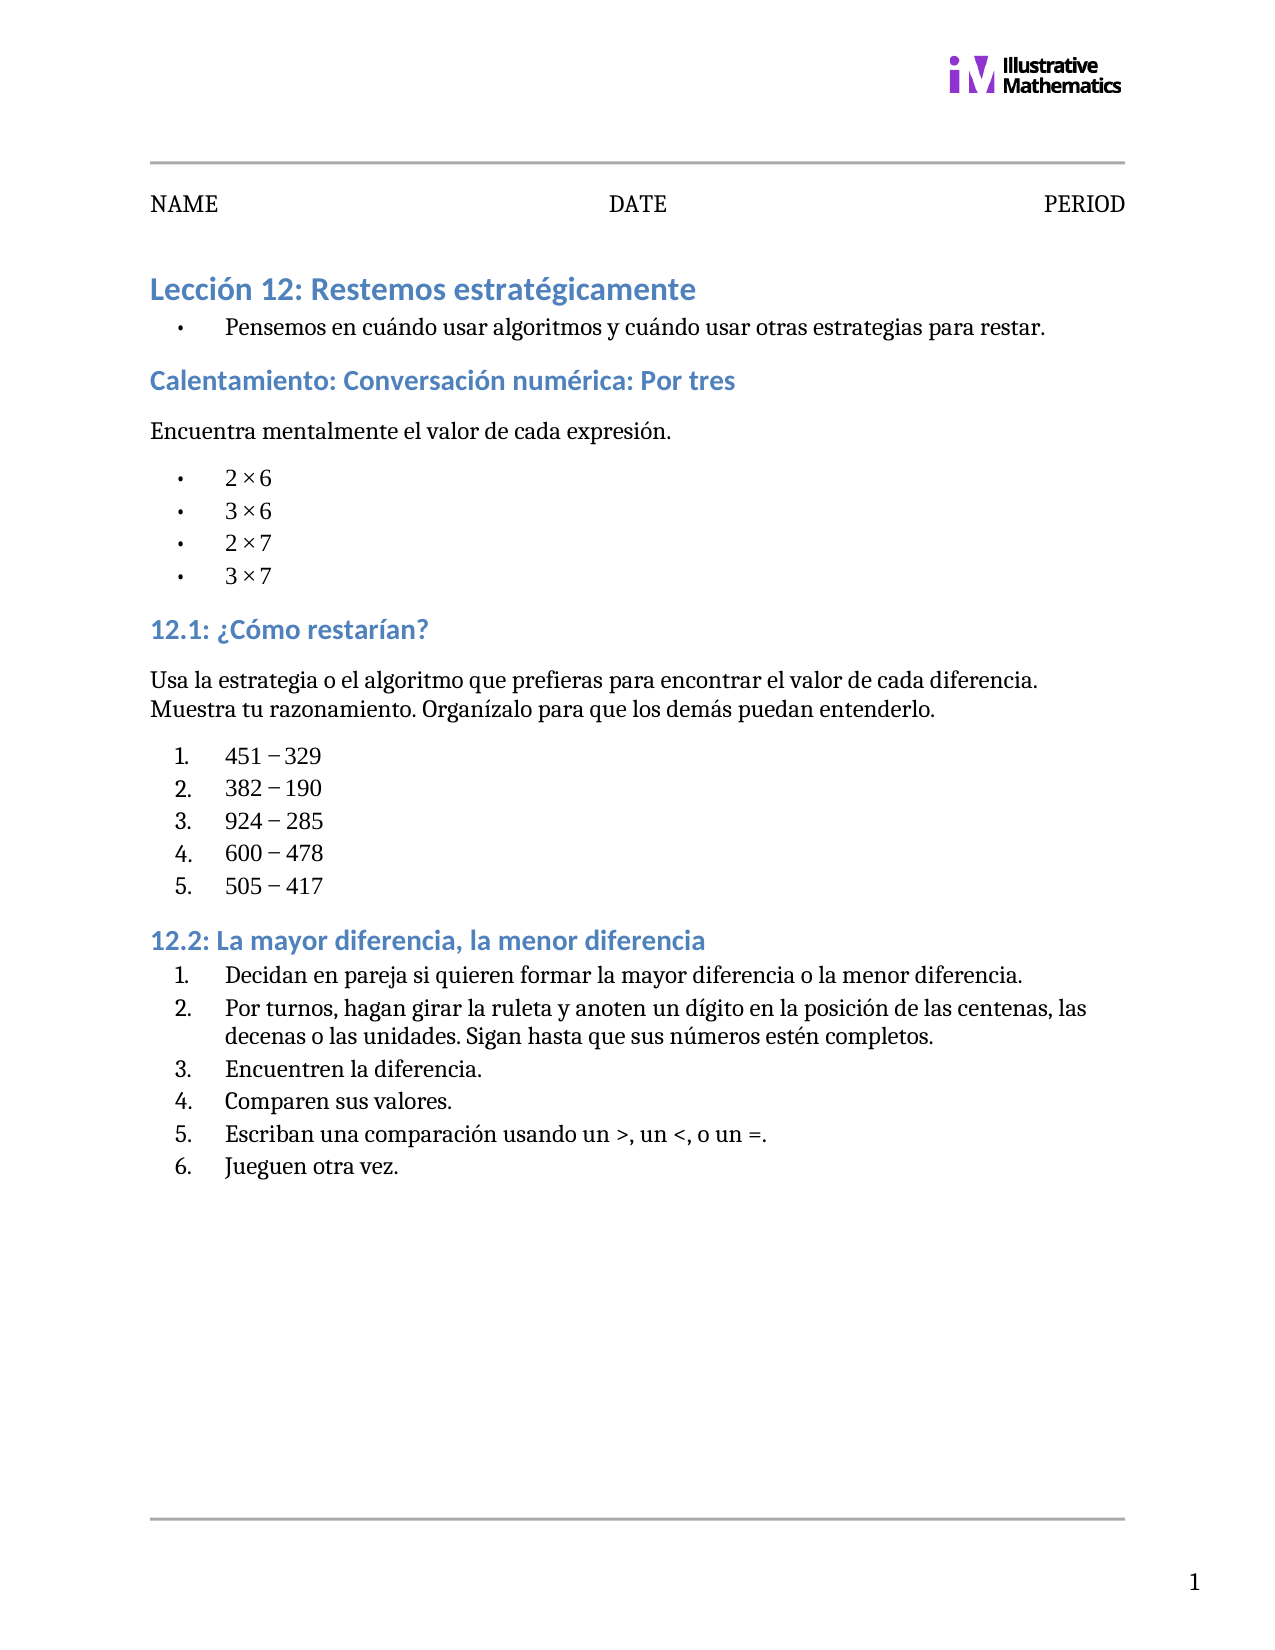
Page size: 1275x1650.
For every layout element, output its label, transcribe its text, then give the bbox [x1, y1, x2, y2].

list Por turnos, hagan girar la ruleta y anoten un dígito en la posición de las centenas, las decenas o las unidades. Sigan hasta que sus números estén completos. [175, 993, 1125, 1051]
list Jueguen otra vez. [175, 1152, 1125, 1181]
list Decidan en pareja si quieren formar la mayor diferencia o la menor diferencia. [175, 961, 1125, 990]
list Encuentren la diferencia. [175, 1055, 1125, 1083]
text Encuentra mentalmente el valor de cada expresión. [150, 417, 1125, 446]
list Pensemos en cuándo usar algoritmos y cuándo usar otras estrategias para restar. [175, 313, 1125, 342]
subtitle Lección 12: Restemos estratégicamente [150, 268, 1125, 309]
list Escriban una comparación usando un >, un <, o un =. [175, 1120, 1125, 1148]
subtitle 12.2: La mayor diferencia, la menor diferencia [150, 922, 1125, 957]
list Comparen sus valores. [175, 1087, 1125, 1116]
subtitle 12.1: ¿Cómo restarían? [150, 611, 1125, 647]
picture [949, 55, 1121, 93]
subtitle Calentamiento: Conversación numérica: Por tres [150, 362, 1125, 398]
text Usa la estrategia o el algoritmo que prefieras para encontrar el valor de cada diferencia. Muestra tu razonamiento. Organízalo para que los demás puedan entenderlo. [150, 666, 1125, 723]
